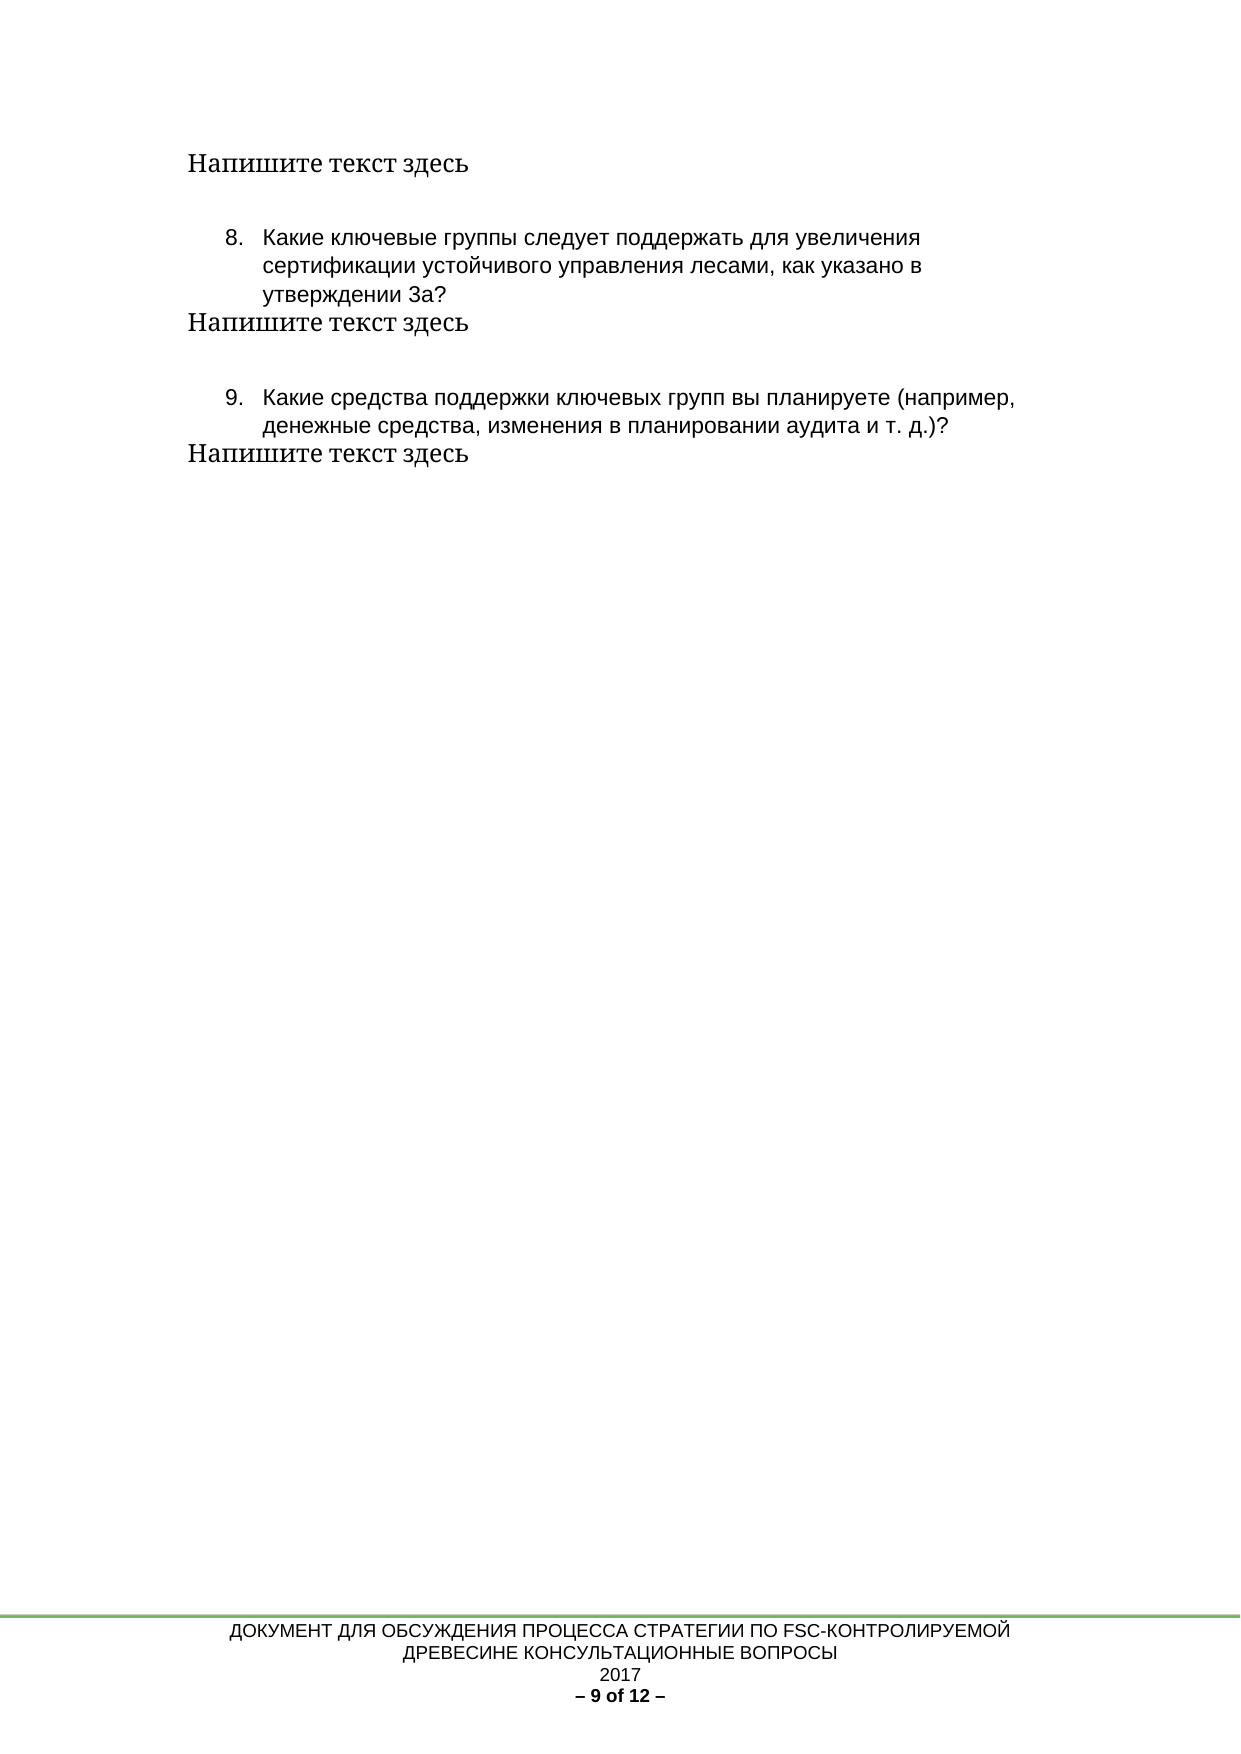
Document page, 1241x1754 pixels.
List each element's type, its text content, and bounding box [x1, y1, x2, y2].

list Какие средства поддержки ключевых групп вы планируете (например, денежные средства, изменения в планировании аудита и т. д.)? [225, 383, 1053, 438]
list Какие ключевые группы следует поддержать для увеличения сертификации устойчивого управления лесами, как указано в утверждении 3a? [225, 224, 1053, 307]
